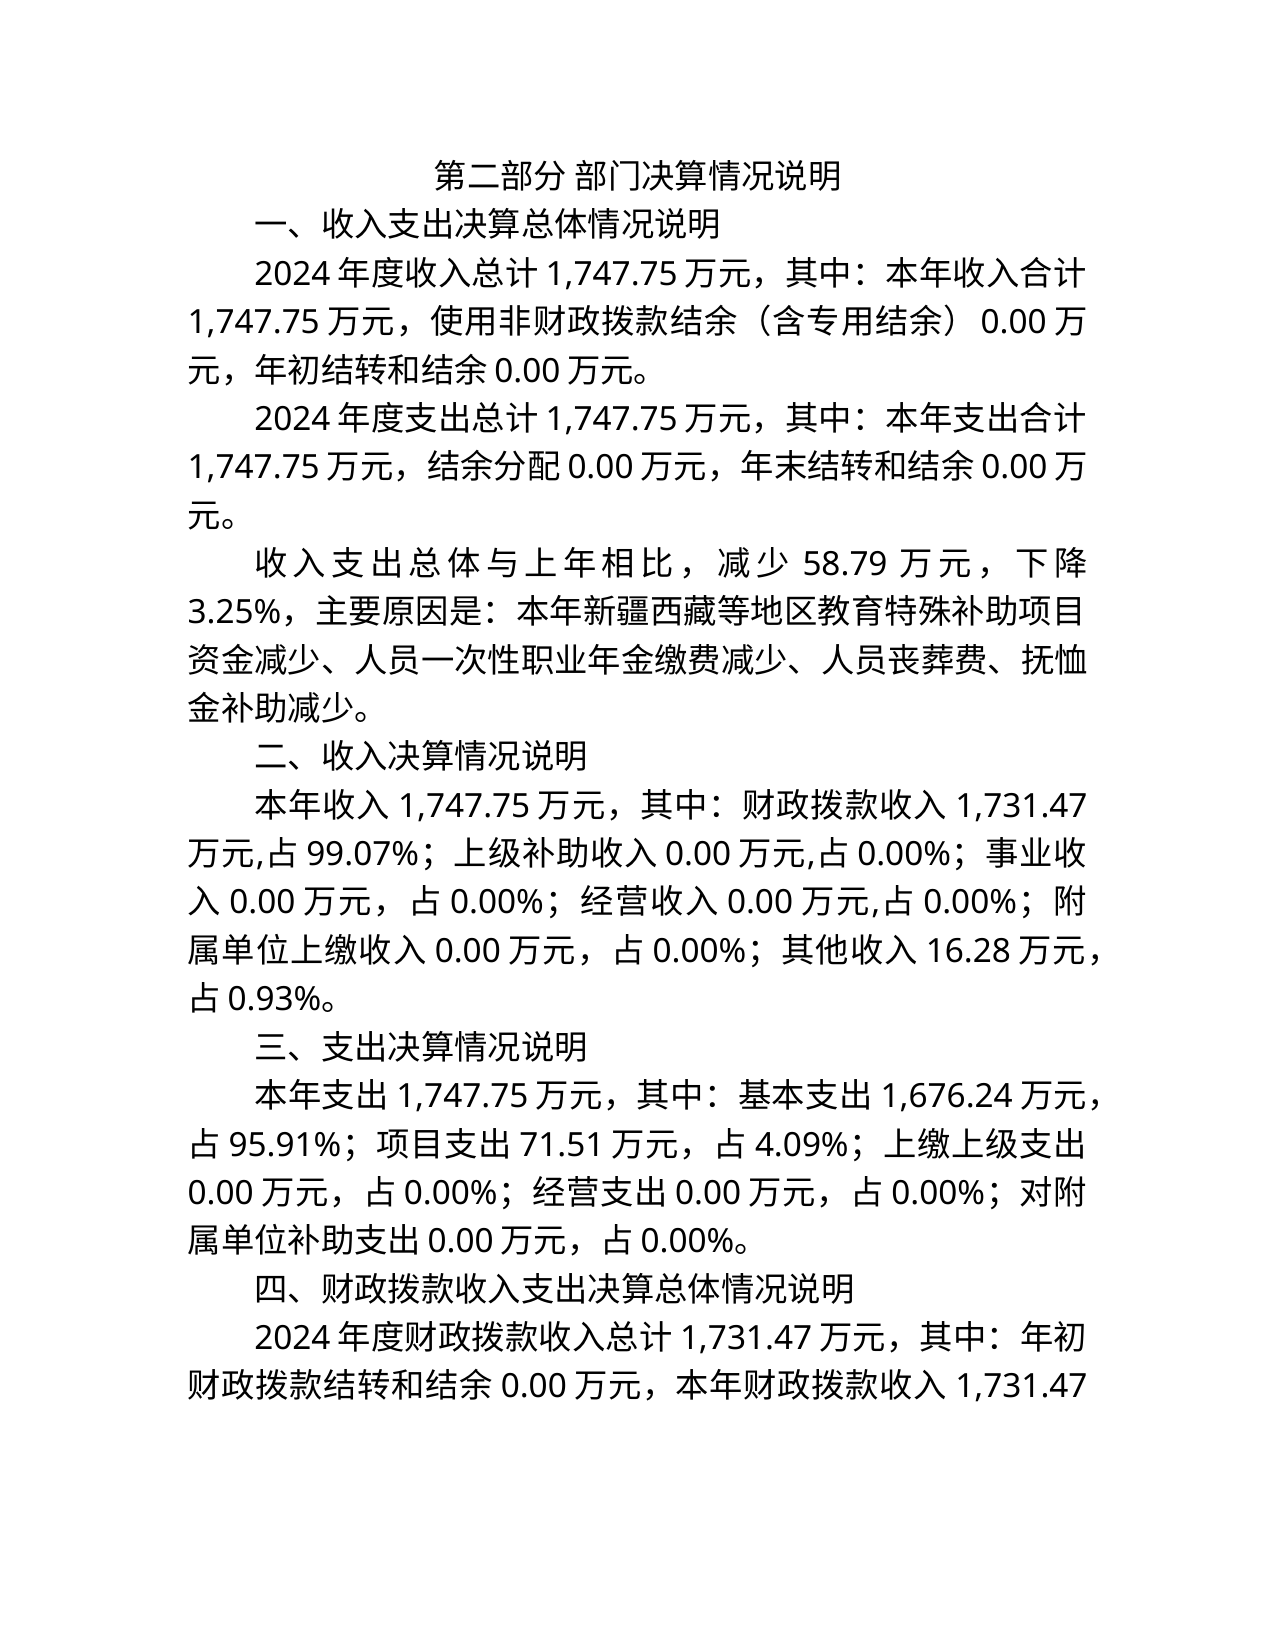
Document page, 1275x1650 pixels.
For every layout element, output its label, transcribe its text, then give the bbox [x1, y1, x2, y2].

text 二、收入决算情况说明 [187, 730, 1087, 778]
text 三、支出决算情况说明 [187, 1021, 1087, 1069]
text 本年支出1,747.75万元，其中：基本支出1,676.24万元，占95.91%；项目支出71.51万元，占4.09%；上缴上级支出0.00万元，占0.00%；经营支出0.00万元，占0.00%；对附属单位补助支出0.00万元，占0.00%。 [187, 1069, 1087, 1263]
text 收入支出总体与上年相比，减少58.79万元，下降3.25%，主要原因是：本年新疆西藏等地区教育特殊补助项目资金减少、人员一次性职业年金缴费减少、人员丧葬费、抚恤金补助减少。 [187, 537, 1087, 730]
text 第二部分 部门决算情况说明 [187, 150, 1087, 198]
text 2024年度收入总计1,747.75万元，其中：本年收入合计1,747.75万元，使用非财政拨款结余（含专用结余）0.00万元，年初结转和结余0.00万元。 [187, 246, 1087, 392]
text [187, 1311, 1087, 1408]
text 2024年度支出总计1,747.75万元，其中：本年支出合计1,747.75万元，结余分配0.00万元，年末结转和结余0.00万元。 [187, 392, 1087, 537]
text 四、财政拨款收入支出决算总体情况说明 [187, 1263, 1087, 1311]
text 一、收入支出决算总体情况说明 [187, 198, 1087, 246]
text 本年收入1,747.75万元，其中：财政拨款收入1,731.47万元,占99.07%；上级补助收入0.00万元,占0.00%；事业收入0.00万元，占0.00%；经营收入0.00万元,占0.00%；附属单位上缴收入0.00万元，占0.00%；其他收入16.28万元，占0.93%。 [187, 778, 1087, 1021]
